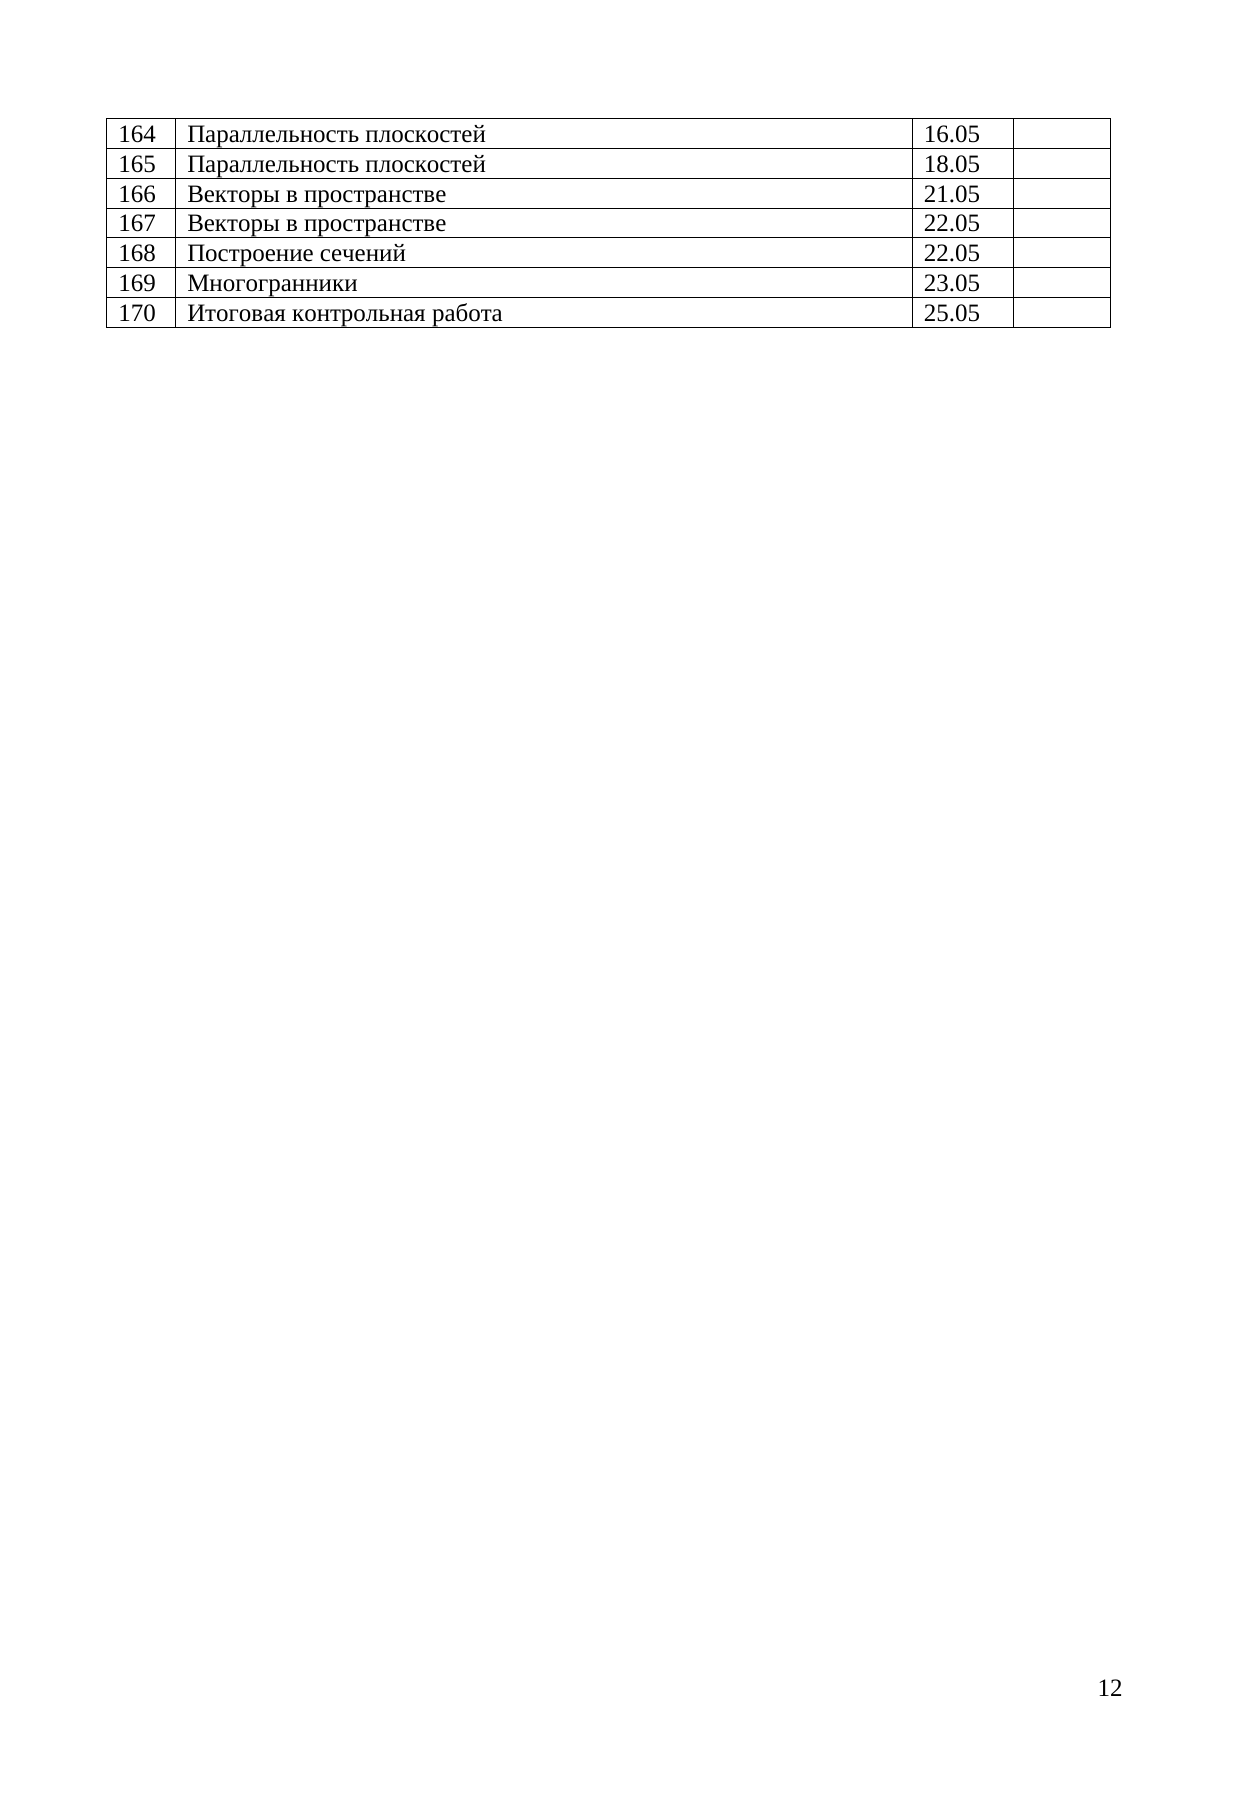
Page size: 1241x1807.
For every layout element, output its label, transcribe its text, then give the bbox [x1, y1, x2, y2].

table_cell Векторы в пространстве [176, 209, 912, 237]
table_cell 165 [107, 149, 175, 178]
table_cell 18.05 [913, 149, 1013, 178]
table_cell 169 [107, 268, 175, 297]
table_cell [1014, 209, 1110, 237]
table_cell [1014, 298, 1110, 327]
table_cell 21.05 [913, 179, 1013, 207]
table_cell [1014, 238, 1110, 267]
table_cell 170 [107, 298, 175, 327]
table_cell [1014, 119, 1110, 148]
table_cell [1014, 179, 1110, 207]
table_cell [1014, 268, 1110, 297]
table_cell 25.05 [913, 298, 1013, 327]
table_cell 167 [107, 209, 175, 237]
table_cell Многогранники [176, 268, 912, 297]
table_cell Параллельность плоскостей [176, 119, 912, 148]
table_cell 16.05 [913, 119, 1013, 148]
table_cell 166 [107, 179, 175, 207]
table_cell 22.05 [913, 238, 1013, 267]
table_cell Параллельность плоскостей [176, 149, 912, 178]
table_cell [1014, 149, 1110, 178]
table_cell Векторы в пространстве [176, 179, 912, 207]
table_cell Итоговая контрольная работа [176, 298, 912, 327]
table_cell 168 [107, 238, 175, 267]
table_cell 22.05 [913, 209, 1013, 237]
table_cell 164 [107, 119, 175, 148]
table_cell Построение сечений [176, 238, 912, 267]
table_cell 23.05 [913, 268, 1013, 297]
